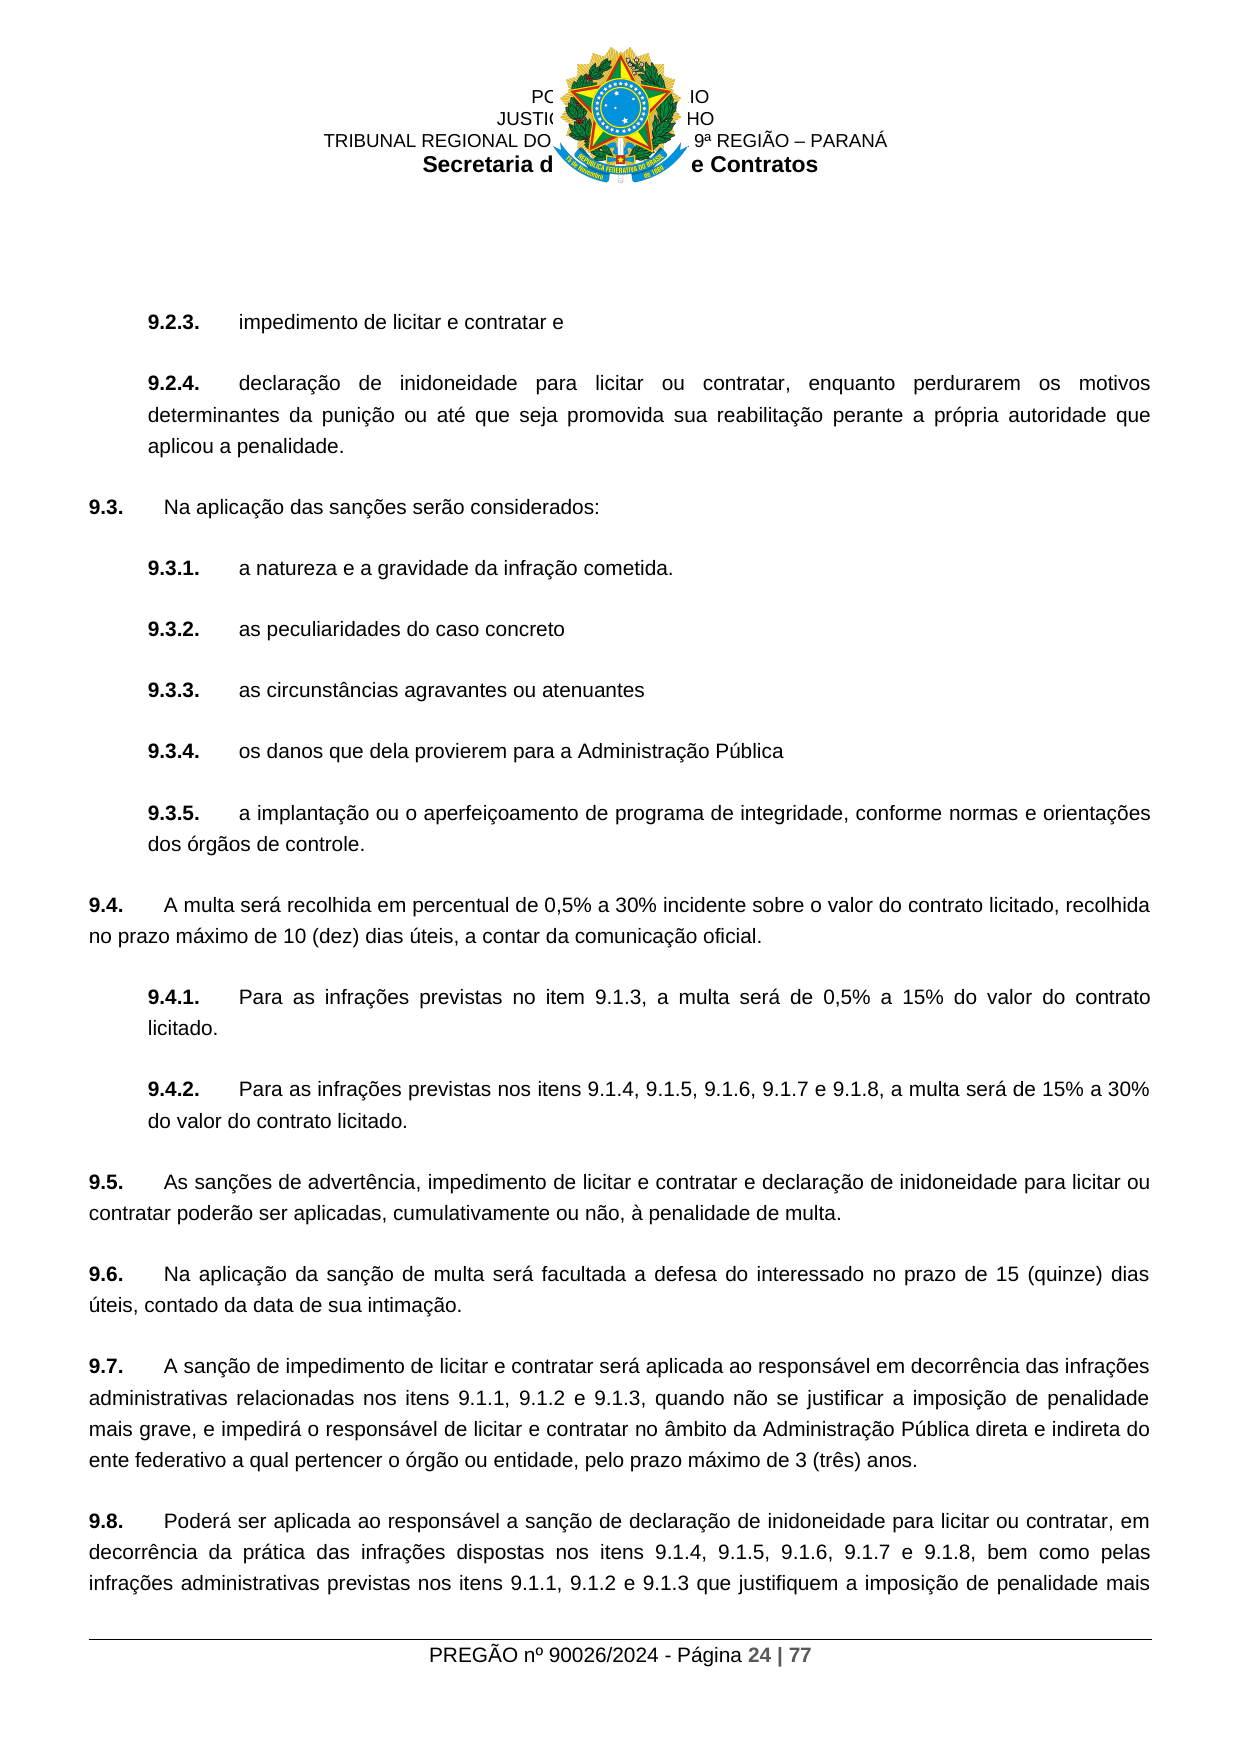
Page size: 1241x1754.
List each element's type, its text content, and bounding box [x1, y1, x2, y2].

list A sanção de impedimento de licitar e contratar será aplicada ao responsável em decorrência das infrações administrativas relacionadas nos itens 9.1.1, 9.1.2 e 9.1.3, quando não se justificar a imposição de penalidade mais grave, e impedirá o responsável de licitar e contratar no âmbito da Administração Pública direta e indireta do ente federativo a qual pertencer o órgão ou entidade, pelo prazo máximo de 3 (três) anos. [89, 1354, 1152, 1472]
picture [624, 167, 636, 172]
list Na aplicação da sanção de multa será facultada a defesa do interessado no prazo de 15 (quinze) dias úteis, contado da data de sua intimação. [89, 1262, 1152, 1317]
list as peculiaridades do caso concreto [148, 617, 1152, 641]
list Para as infrações previstas no item 9.1.3, a multa será de 0,5% a 15% do valor do contrato licitado. [148, 985, 1152, 1040]
picture [608, 174, 633, 183]
list impedimento de licitar e contratar e [148, 310, 1152, 334]
picture [638, 149, 688, 183]
picture [579, 166, 599, 178]
list os danos que dela provierem para a Administração Pública [148, 739, 1152, 763]
list as circunstâncias agravantes ou atenuantes [148, 678, 1152, 702]
picture [596, 165, 604, 170]
list declaração de inidoneidade para licitar ou contratar, enquanto perdurarem os motivos determinantes da punição ou até que seja promovida sua reabilitação perante a própria autoridade que aplicou a penalidade. [148, 371, 1152, 457]
list As sanções de advertência, impedimento de licitar e contratar e declaração de inidoneidade para licitar ou contratar poderão ser aplicadas, cumulativamente ou não, à penalidade de multa. [89, 1169, 1152, 1225]
list A multa será recolhida em percentual de 0,5% a 30% incidente sobre o valor do contrato licitado, recolhida no prazo máximo de 10 (dez) dias úteis, a contar da comunicação oficial. [89, 893, 1152, 948]
picture [655, 166, 663, 173]
list Na aplicação das sanções serão considerados: [89, 495, 1152, 519]
list Para as infrações previstas nos itens 9.1.4, 9.1.5, 9.1.6, 9.1.7 e 9.1.8, a multa será de 15% a 30% do valor do contrato licitado. [148, 1077, 1152, 1132]
list a implantação ou o aperfeiçoamento de programa de integridade, conforme normas e orientações dos órgãos de controle. [148, 800, 1152, 856]
picture [553, 47, 688, 183]
picture [580, 155, 595, 166]
picture [647, 155, 662, 166]
list a natureza e a gravidade da infração cometida. [148, 556, 1152, 580]
